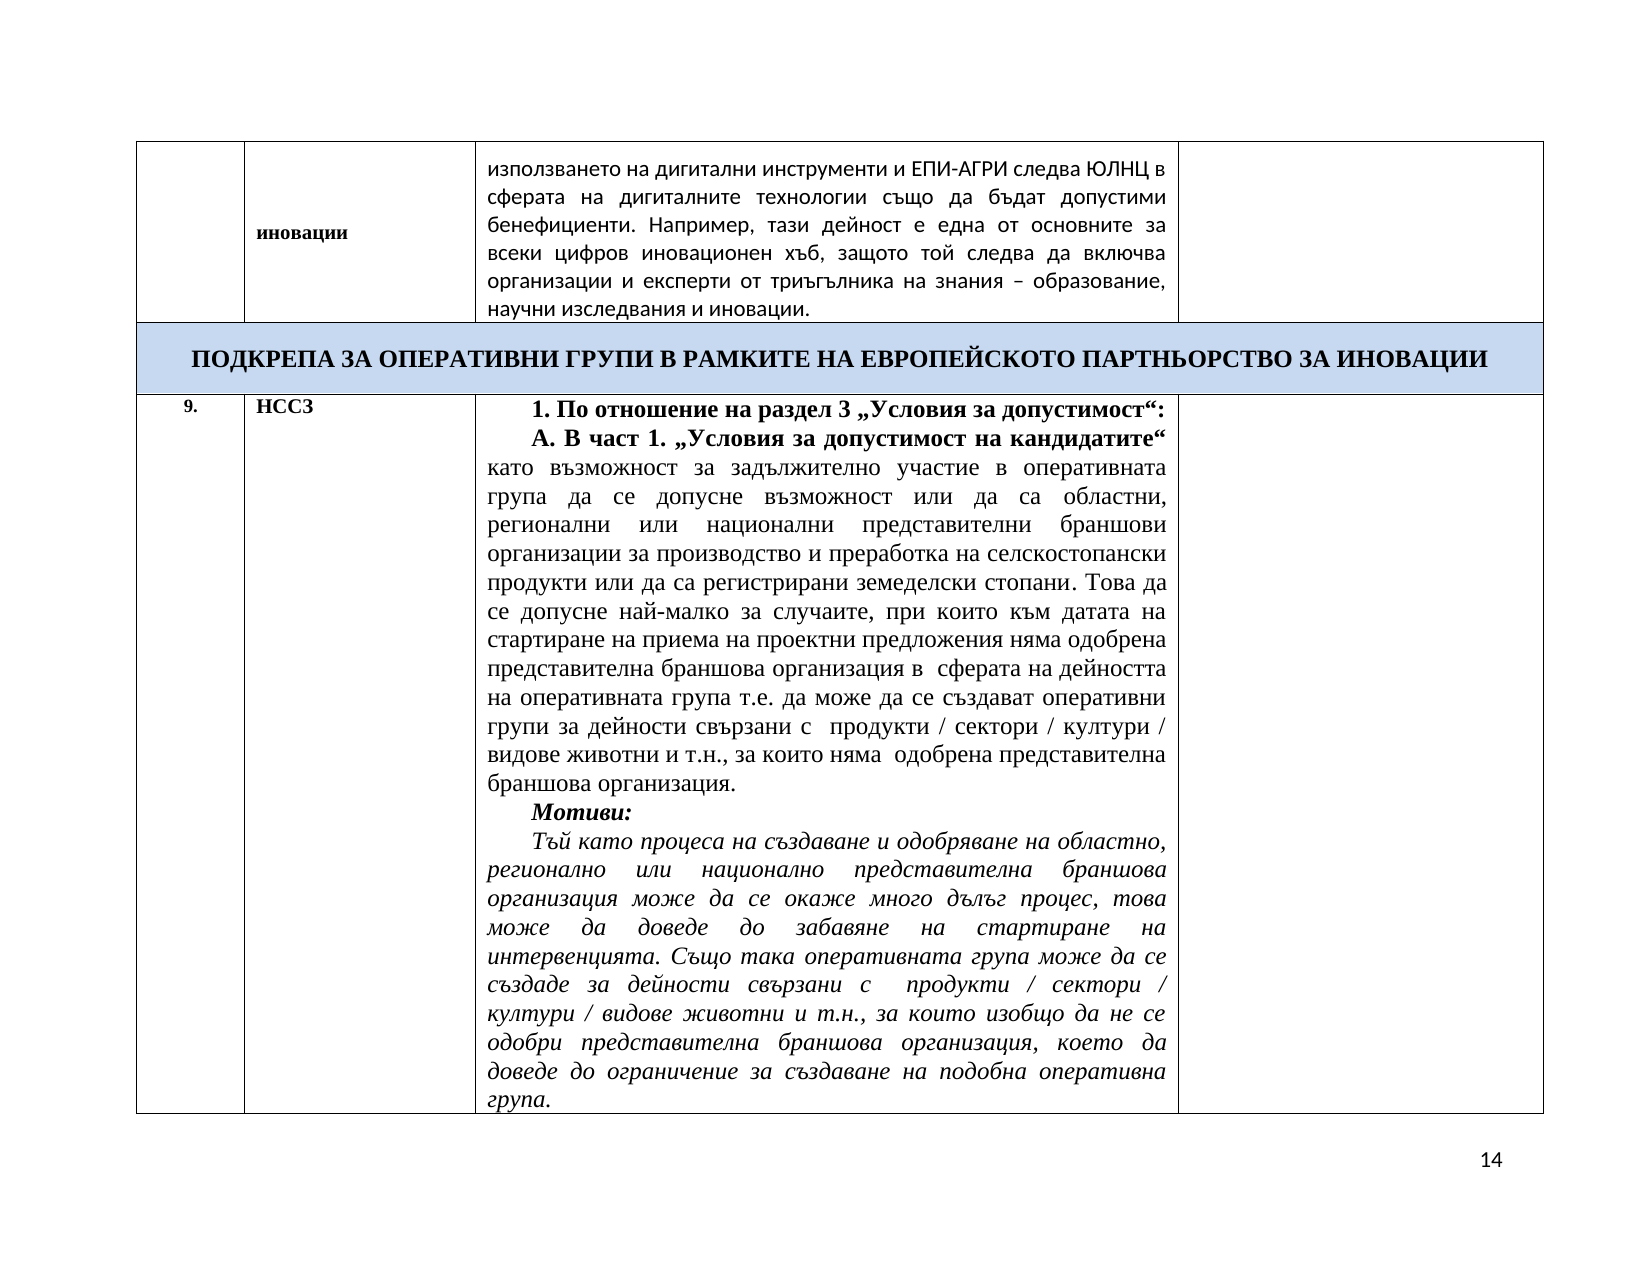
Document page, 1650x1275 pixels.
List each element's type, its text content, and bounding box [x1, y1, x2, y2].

table_cell [137, 142, 244, 322]
table_cell [1179, 142, 1543, 322]
table_cell 9. [137, 395, 244, 1113]
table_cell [476, 395, 1178, 1113]
table_cell НССЗ [245, 395, 475, 1113]
table_cell [1179, 395, 1543, 1113]
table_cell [476, 142, 1178, 322]
table_cell ПОДКРЕПА ЗА ОПЕРАТИВНИ ГРУПИ В РАМКИТЕ НА ЕВРОПЕЙСКОТО ПАРТНЬОРСТВО ЗА ИНОВАЦИИ [137, 323, 1543, 393]
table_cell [245, 142, 475, 322]
